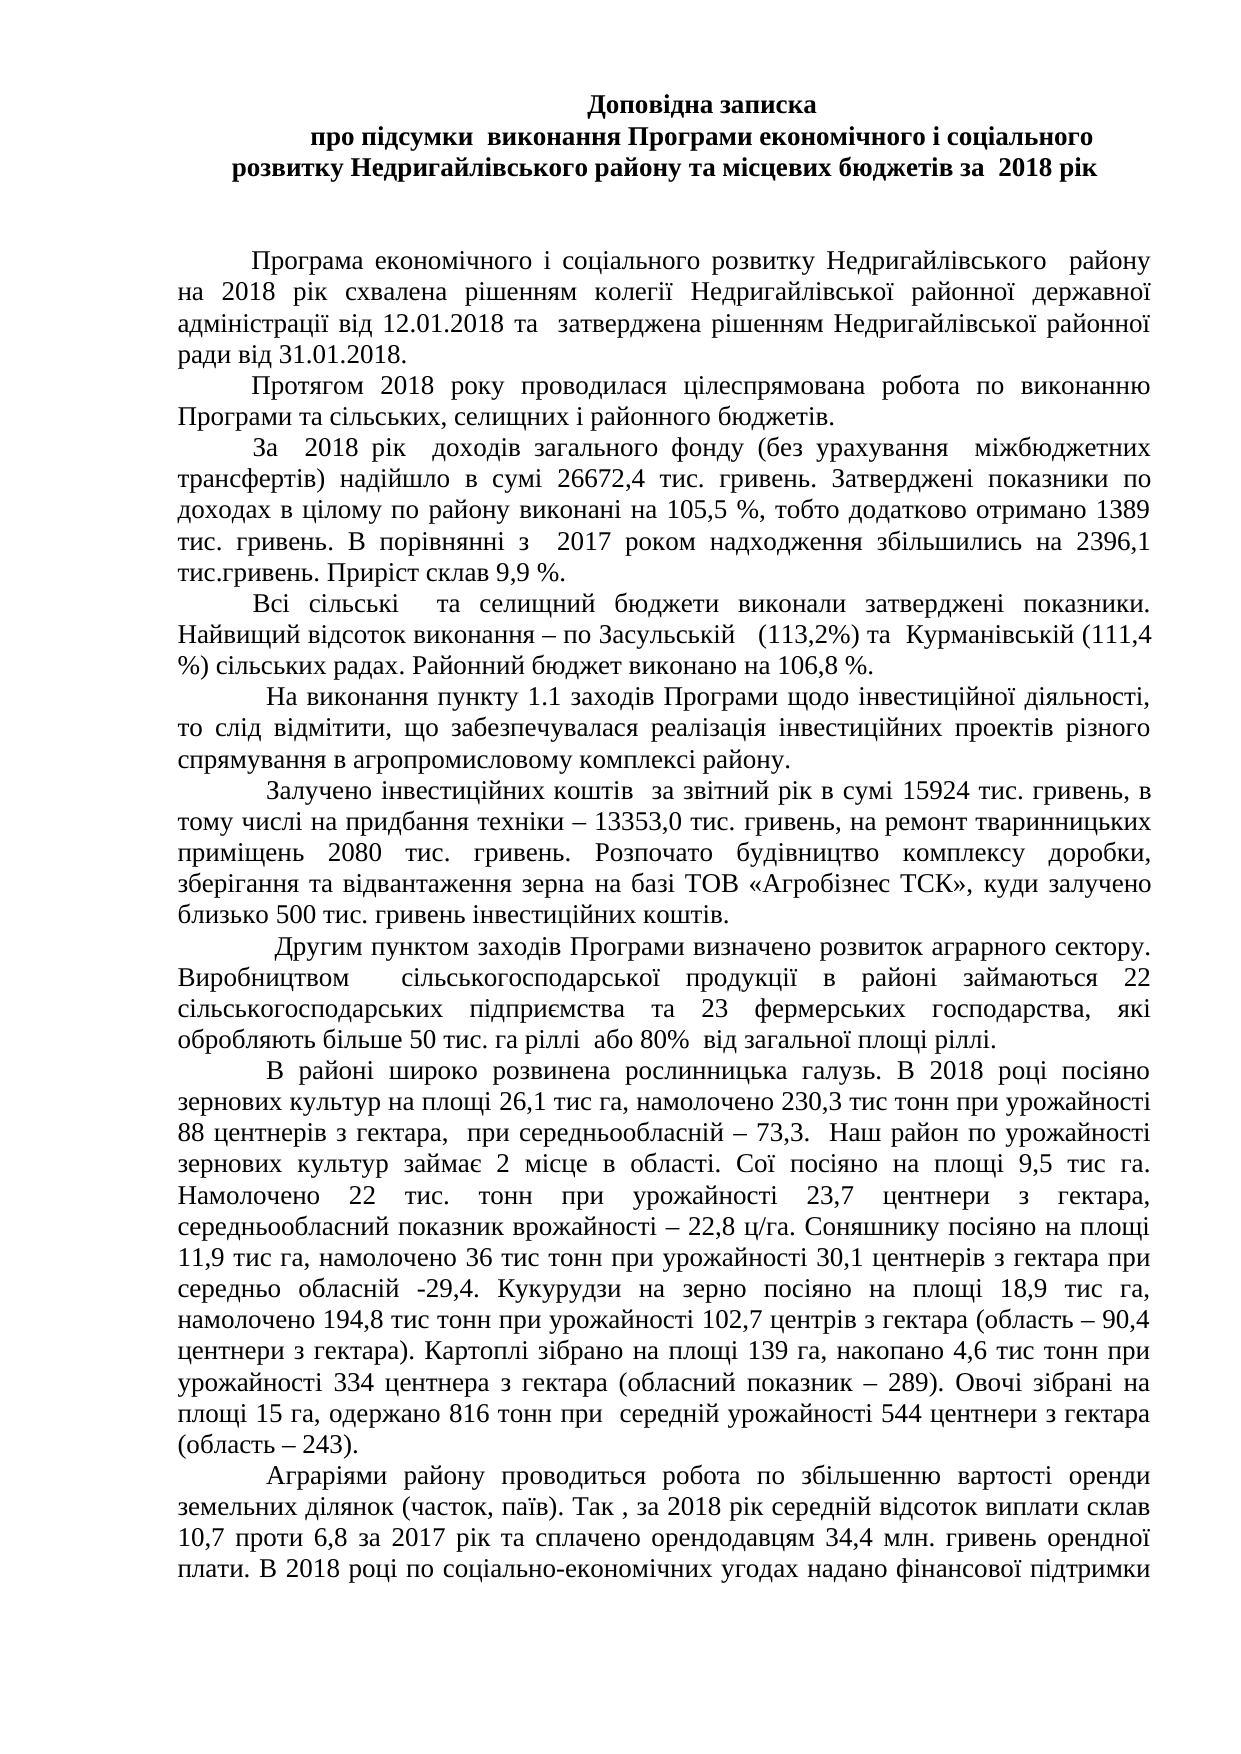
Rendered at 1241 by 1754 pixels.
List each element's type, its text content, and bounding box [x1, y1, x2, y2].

text Залучено інвестиційних коштів за звітний рік в сумі 15924 тис. гривень, в тому числі на придбання техніки – 13353,0 тис. гривень, на ремонт тваринницьких приміщень 2080 тис. гривень. Розпочато будівництво комплексу доробки, зберігання та відвантаження зерна на базі ТОВ «Агробізнес ТСК», куди залучено близько 500 тис. гривень інвестиційних коштів. [177, 774, 1152, 929]
text На виконання пункту 1.1 заходів Програми щодо інвестиційної діяльності, то слід відмітити, що забезпечувалася реалізація інвестиційних проектів різного спрямування в агропромисловому комплексі району. [177, 680, 1152, 774]
text Доповідна записка [177, 89, 1152, 120]
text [177, 1459, 1152, 1584]
text В районі широко розвинена рослинницька галузь. В 2018 році посіяно зернових культур на площі 26,1 тис га, намолочено 230,3 тис тонн при урожайності 88 центнерів з гектара, при середньообласній – 73,3. Наш район по урожайності зернових культур займає 2 місце в області. Сої посіяно на площі 9,5 тис га. Намолочено 22 тис. тонн при урожайності 23,7 центнери з гектара, середньообласний показник врожайності – 22,8 ц/га. Соняшнику посіяно на площі 11,9 тис га, намолочено 36 тис тонн при урожайності 30,1 центнерів з гектара при середньо обласній -29,4. Кукурудзи на зерно посіяно на площі 18,9 тис га, намолочено 194,8 тис тонн при урожайності 102,7 центрів з гектара (область – 90,4 центнери з гектара). Картоплі зібрано на площі 139 га, накопано 4,6 тис тонн при урожайності 334 центнера з гектара (обласний показник – 289). Овочі зібрані на площі 15 га, одержано 816 тонн при середній урожайності 544 центнери з гектара (область – 243). [177, 1054, 1152, 1459]
text Протягом 2018 року проводилася цілеспрямована робота по виконанню Програми та сільських, селищних і районного бюджетів. [177, 369, 1152, 431]
text про підсумки виконання Програми економічного і соціального розвитку Недригайлівського району та місцевих бюджетів за 2018 рік [177, 120, 1152, 182]
text Програма економічного і соціального розвитку Недригайлівського району на 2018 рік схвалена рішенням колегії Недригайлівської районної державної адміністрації від 12.01.2018 та затверджена рішенням Недригайлівської районної ради від 31.01.2018. [177, 244, 1152, 369]
text Другим пунктом заходів Програми визначено розвиток аграрного сектору. Виробництвом сільськогосподарської продукції в районі займаються 22 сільськогосподарських підприємства та 23 фермерських господарства, які обробляють більше 50 тис. га ріллі або 80% від загальної площі ріллі. [177, 929, 1152, 1054]
text За 2018 рік доходів загального фонду (без урахування міжбюджетних трансфертів) надійшло в сумі 26672,4 тис. гривень. Затверджені показники по доходах в цілому по району виконані на 105,5 %, тобто додатково отримано 1389 тис. гривень. В порівнянні з 2017 роком надходження збільшились на 2396,1 тис.гривень. Приріст склав 9,9 %. [177, 431, 1152, 587]
text Всі сільські та селищний бюджети виконали затверджені показники. Найвищий відсоток виконання – по Засульській (113,2%) та Курманівській (111,4 %) сільських радах. Районний бюджет виконано на 106,8 %. [177, 587, 1152, 680]
